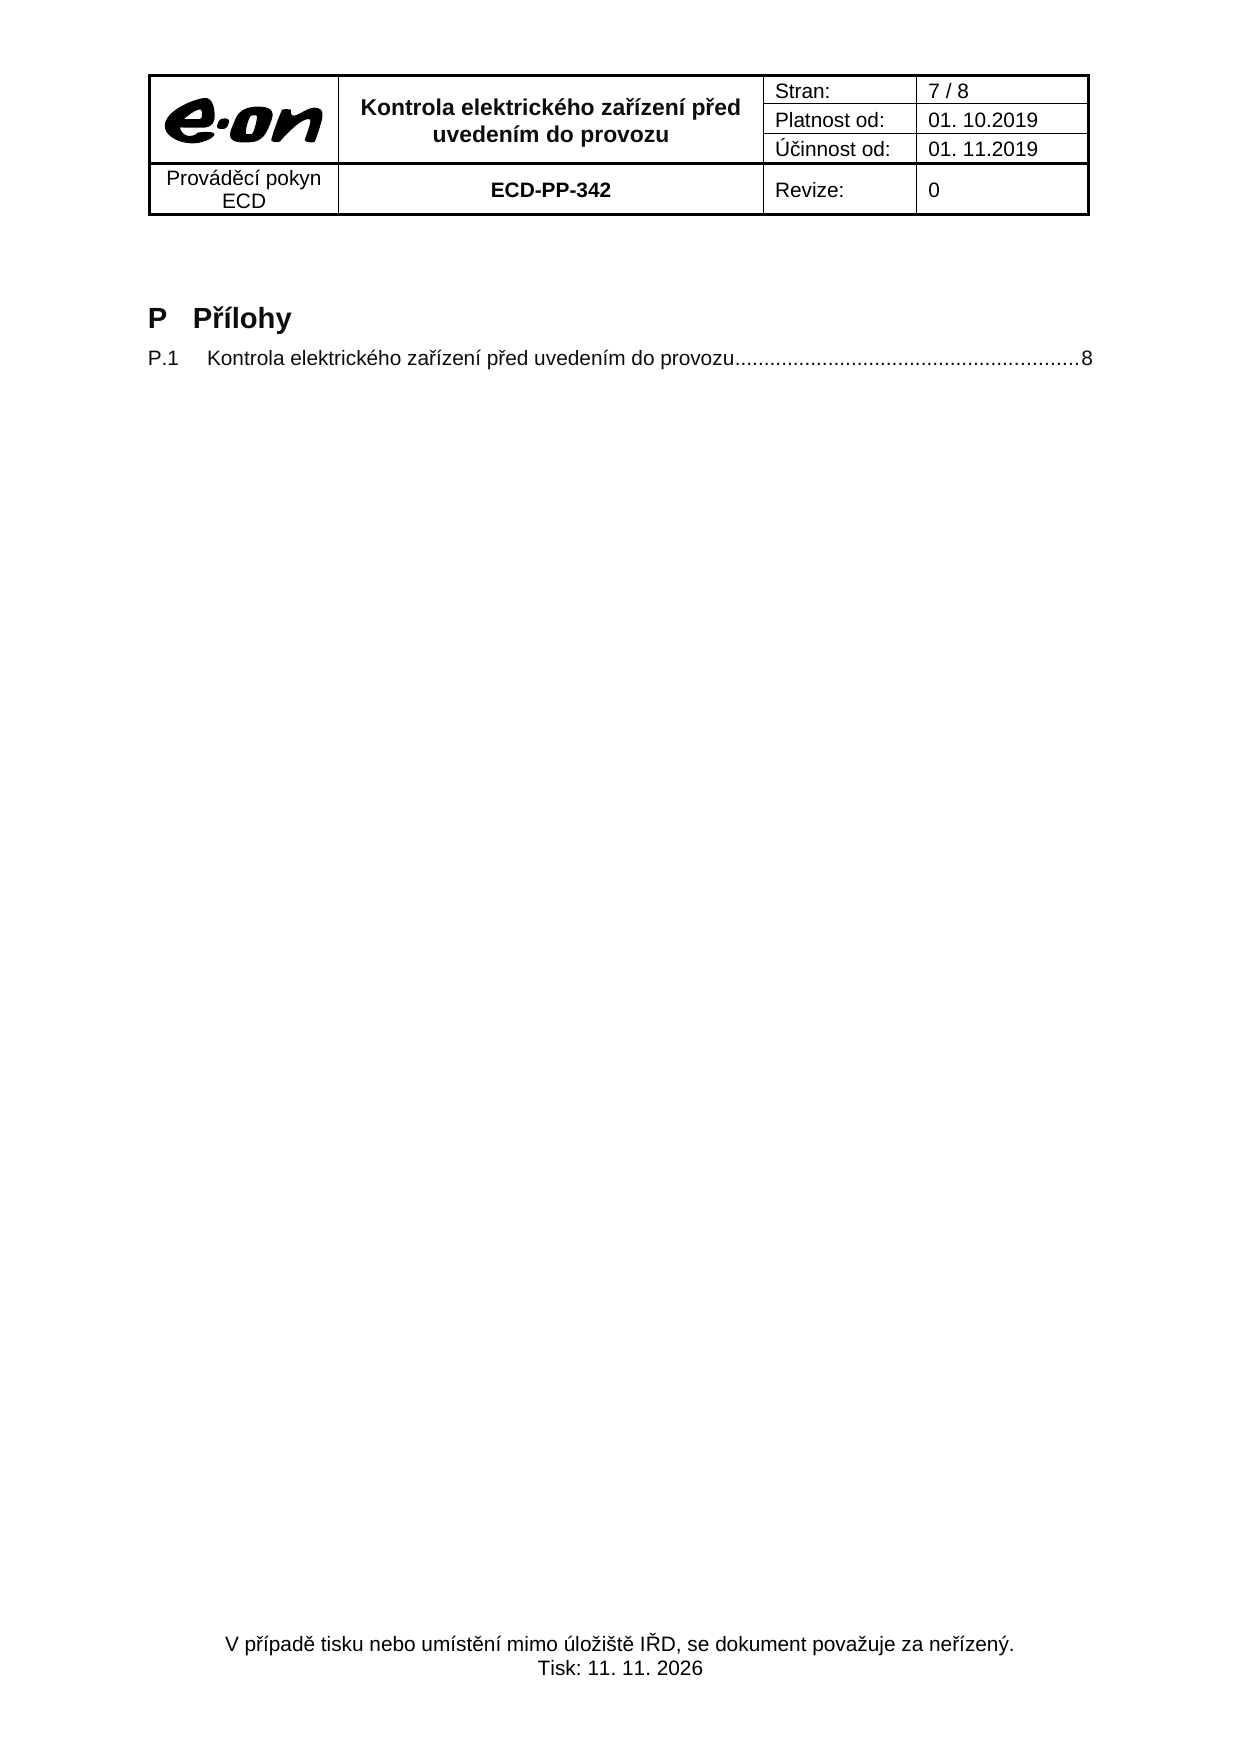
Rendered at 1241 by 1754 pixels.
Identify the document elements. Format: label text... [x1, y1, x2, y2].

text P.1 Kontrola elektrického zařízení před uvedením do provozu 8 [148, 346, 1092, 370]
text Přílohy [148, 301, 1092, 335]
